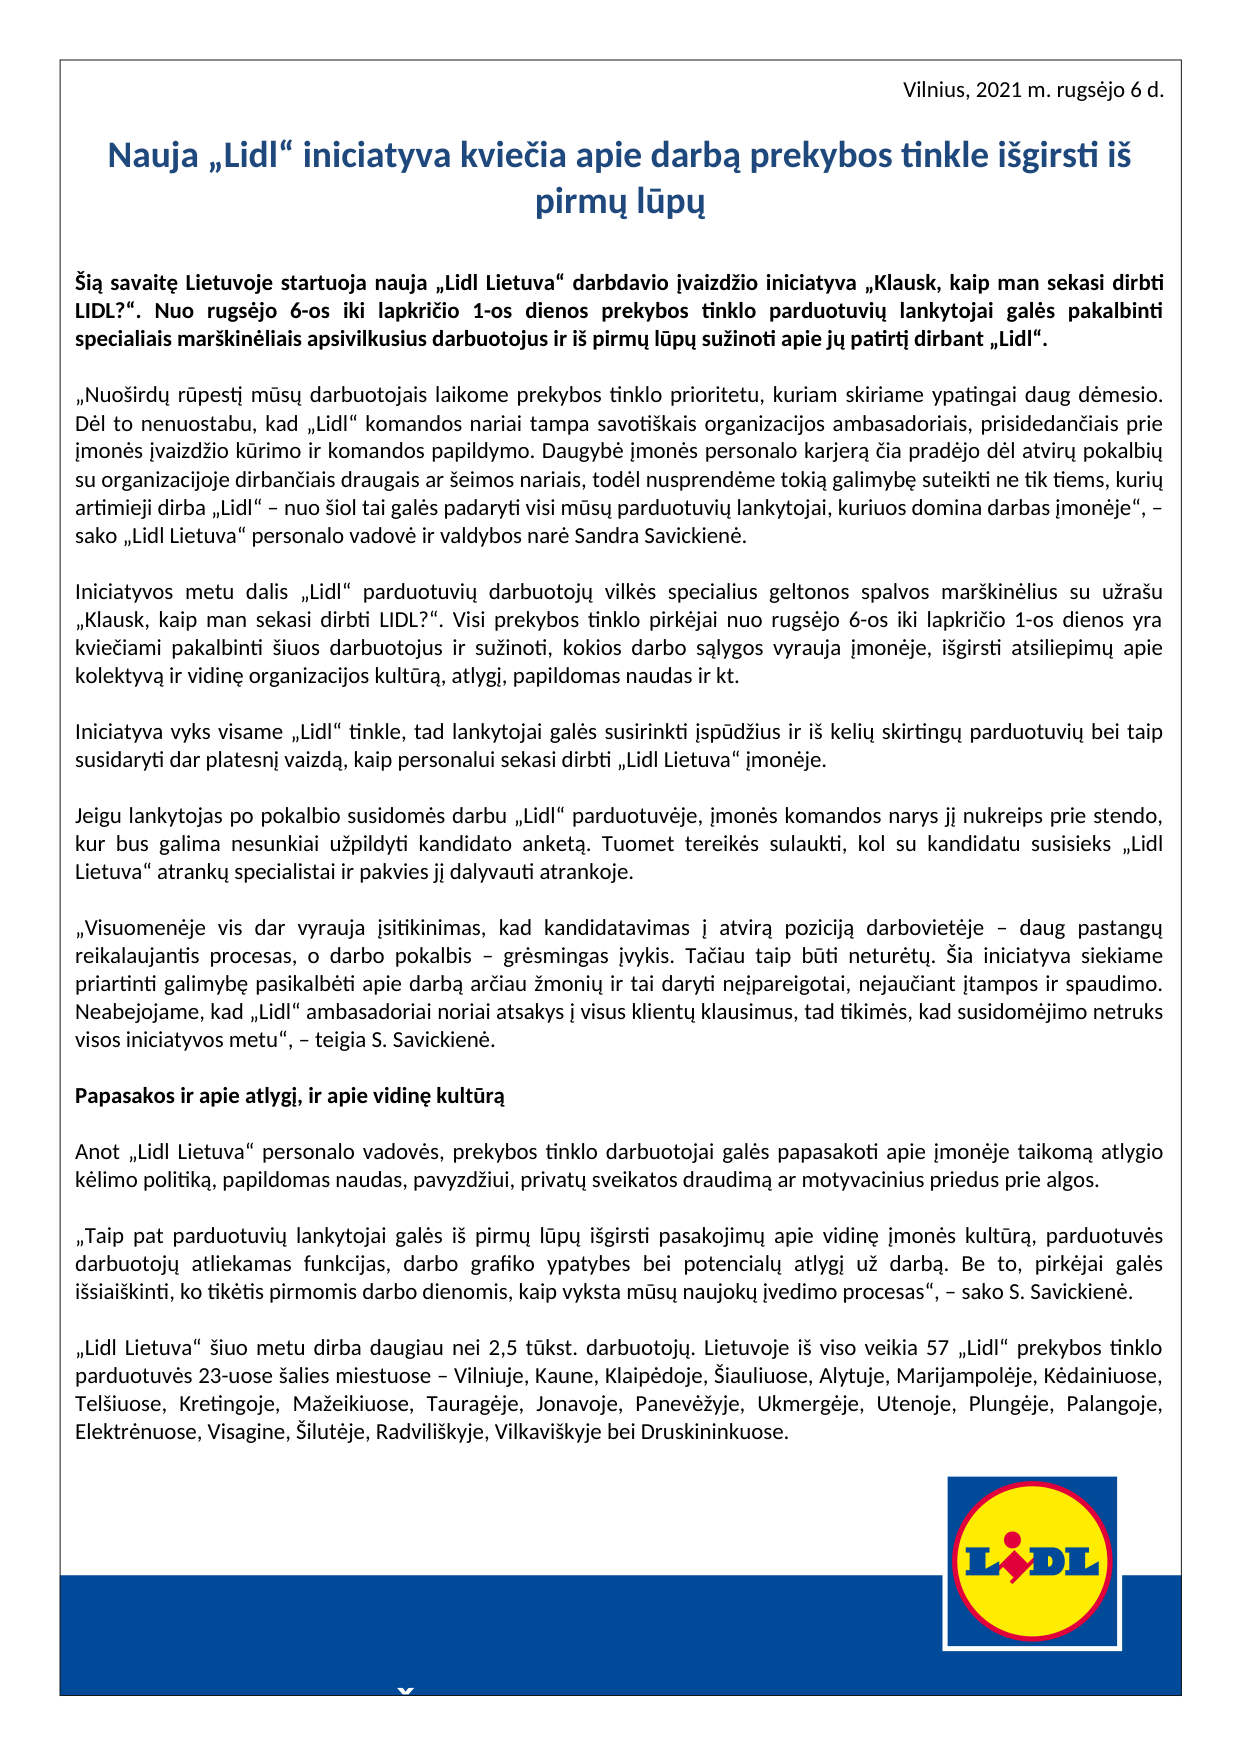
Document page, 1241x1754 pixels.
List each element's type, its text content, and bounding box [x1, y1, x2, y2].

text Nauja „Lidl“ iniciatyva kviečia apie darbą prekybos tinkle išgirsti iš pirmų lūpų [75, 131, 1165, 223]
text „Nuoširdų rūpestį mūsų darbuotojais laikome prekybos tinklo prioritetu, kuriam skiriame ypatingai daug dėmesio. Dėl to nenuostabu, kad „Lidl“ komandos nariai tampa savotiškais organizacijos ambasadoriais, prisidedančiais prie įmonės įvaizdžio kūrimo ir komandos papildymo. Daugybė įmonės personalo karjerą čia pradėjo dėl atvirų pokalbių su organizacijoje dirbančiais draugais ar šeimos nariais, todėl nusprendėme tokią galimybę suteikti ne tik tiems, kurių artimieji dirba „Lidl“ – nuo šiol tai galės padaryti visi mūsų parduotuvių lankytojai, kuriuos domina darbas įmonėje“, – sako „Lidl Lietuva“ personalo vadovė ir valdybos narė Sandra Savickienė. [75, 381, 1165, 549]
text Anot „Lidl Lietuva“ personalo vadovės, prekybos tinklo darbuotojai galės papasakoti apie įmonėje taikomą atlygio kėlimo politiką, papildomas naudas, pavyzdžiui, privatų sveikatos draudimą ar motyvacinius priedus prie algos. [75, 1137, 1165, 1193]
text Šią savaitę Lietuvoje startuoja nauja „Lidl Lietuva“ darbdavio įvaizdžio iniciatyva „Klausk, kaip man sekasi dirbti LIDL?“. Nuo rugsėjo 6-os iki lapkričio 1-os dienos prekybos tinklo parduotuvių lankytojai galės pakalbinti specialiais marškinėliais apsivilkusius darbuotojus ir iš pirmų lūpų sužinoti apie jų patirtį dirbant „Lidl“. [75, 268, 1165, 353]
picture [0, 0, 1241, 1754]
text Jeigu lankytojas po pokalbio susidomės darbu „Lidl“ parduotuvėje, įmonės komandos narys jį nukreips prie stendo, kur bus galima nesunkiai užpildyti kandidato anketą. Tuomet tereikės sulaukti, kol su kandidatu susisieks „Lidl Lietuva“ atrankų specialistai ir pakvies jį dalyvauti atrankoje. [75, 801, 1165, 885]
text Iniciatyva vyks visame „Lidl“ tinkle, tad lankytojai galės susirinkti įspūdžius ir iš kelių skirtingų parduotuvių bei taip susidaryti dar platesnį vaizdą, kaip personalui sekasi dirbti „Lidl Lietuva“ įmonėje. [75, 717, 1165, 773]
text „Taip pat parduotuvių lankytojai galės iš pirmų lūpų išgirsti pasakojimų apie vidinę įmonės kultūrą, parduotuvės darbuotojų atliekamas funkcijas, darbo grafiko ypatybes bei potencialų atlygį už darbą. Be to, pirkėjai galės išsiaiškinti, ko tikėtis pirmomis darbo dienomis, kaip vyksta mūsų naujokų įvedimo procesas“, – sako S. Savickienė. [75, 1221, 1165, 1305]
text „Lidl Lietuva“ šiuo metu dirba daugiau nei 2,5 tūkst. darbuotojų. Lietuvoje iš viso veikia 57 „Lidl“ prekybos tinklo parduotuvės 23-uose šalies miestuose – Vilniuje, Kaune, Klaipėdoje, Šiauliuose, Alytuje, Marijampolėje, Kėdainiuose, Telšiuose, Kretingoje, Mažeikiuose, Tauragėje, Jonavoje, Panevėžyje, Ukmergėje, Utenoje, Plungėje, Palangoje, Elektrėnuose, Visagine, Šilutėje, Radviliškyje, Vilkaviškyje bei Druskininkuose. [75, 1333, 1165, 1445]
text „Visuomenėje vis dar vyrauja įsitikinimas, kad kandidatavimas į atvirą poziciją darbovietėje – daug pastangų reikalaujantis procesas, o darbo pokalbis – grėsmingas įvykis. Tačiau taip būti neturėtų. Šia iniciatyva siekiame priartinti galimybę pasikalbėti apie darbą arčiau žmonių ir tai daryti neįpareigotai, nejaučiant įtampos ir spaudimo. Neabejojame, kad „Lidl“ ambasadoriai noriai atsakys į visus klientų klausimus, tad tikimės, kad susidomėjimo netruks visos iniciatyvos metu“, – teigia S. Savickienė. [75, 913, 1165, 1053]
text Iniciatyvos metu dalis „Lidl“ parduotuvių darbuotojų vilkės specialius geltonos spalvos marškinėlius su užrašu „Klausk, kaip man sekasi dirbti LIDL?“. Visi prekybos tinklo pirkėjai nuo rugsėjo 6-os iki lapkričio 1-os dienos yra kviečiami pakalbinti šiuos darbuotojus ir sužinoti, kokios darbo sąlygos vyrauja įmonėje, išgirsti atsiliepimų apie kolektyvą ir vidinę organizacijos kultūrą, atlygį, papildomas naudas ir kt. [75, 577, 1165, 689]
text Vilnius, 2021 m. rugsėjo 6 d. [75, 75, 1165, 103]
text Papasakos ir apie atlygį, ir apie vidinę kultūrą [75, 1081, 1165, 1109]
